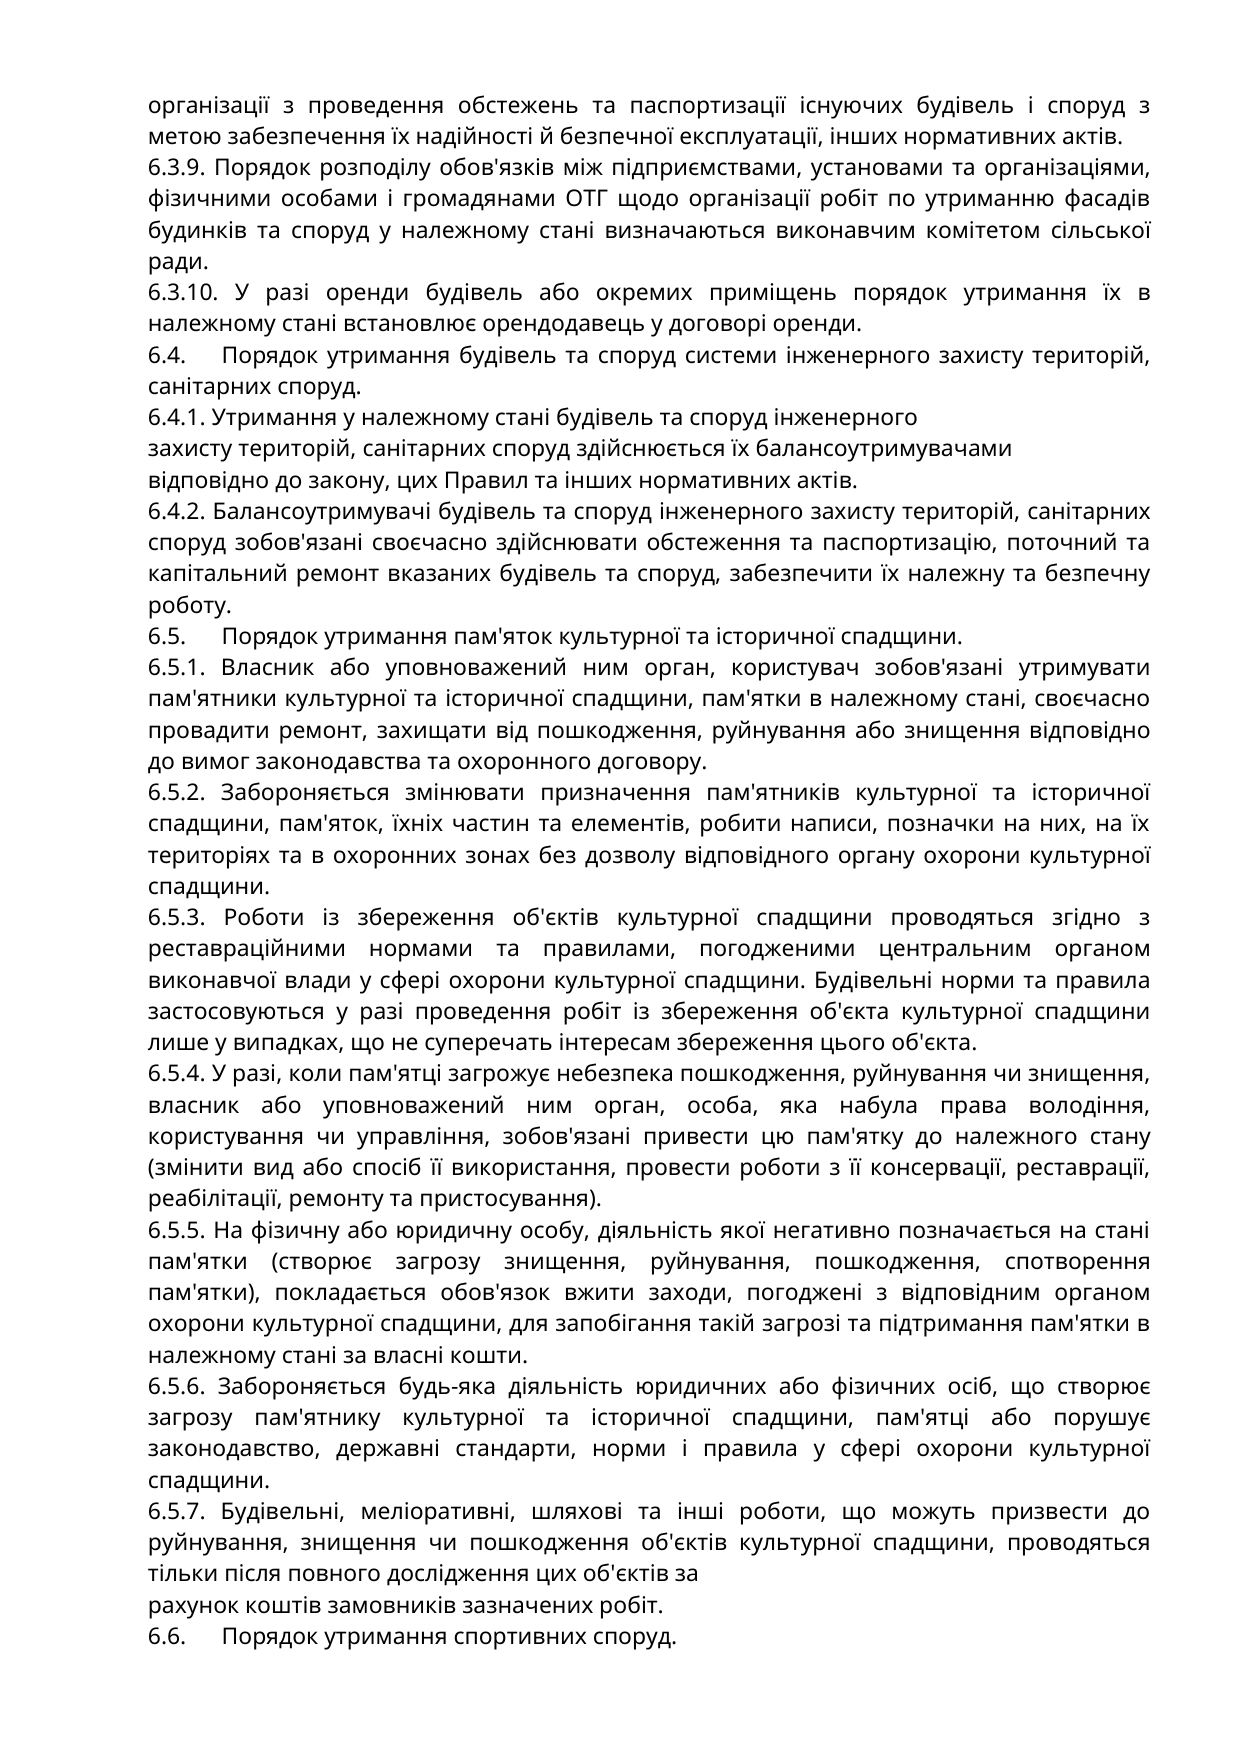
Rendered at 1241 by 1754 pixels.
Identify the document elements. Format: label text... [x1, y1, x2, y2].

text 6.5.3. Роботи із збереження об'єктів культурної спадщини проводяться згідно з реставраційними нормами та правилами, погодженими центральним органом виконавчої влади у сфері охорони культурної спадщини. Будівельні норми та правила застосовуються у разі проведення робіт із збереження об'єкта культурної спадщини лише у випадках, що не суперечать інтересам збереження цього об'єкта. [148, 901, 1152, 1057]
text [148, 88, 1152, 151]
text 6.5. Порядок утримання пам'яток культурної та історичної спадщини. [148, 620, 1152, 651]
text захисту територій, санітарних споруд здійснюється їх балансоутримувачами [148, 432, 1152, 463]
text 6.5.2. Забороняється змінювати призначення пам'ятників культурної та історичної спадщини, пам'яток, їхніх частин та елементів, робити написи, позначки на них, на їх територіях та в охоронних зонах без дозволу відповідного органу охорони культурної спадщини. [148, 776, 1152, 901]
text 6.3.9. Порядок розподілу обов'язків між підприємствами, установами та організаціями, фізичними особами і громадянами ОТГ щодо організації робіт по утриманню фасадів будинків та споруд у належному стані визначаються виконавчим комітетом сільської ради. [148, 151, 1152, 276]
text 6.3.10. У разі оренди будівель або окремих приміщень порядок утримання їх в належному стані встановлює орендодавець у договорі оренди. [148, 276, 1152, 338]
text 6.5.5. На фізичну або юридичну особу, діяльність якої негативно позначається на стані пам'ятки (створює загрозу знищення, руйнування, пошкодження, спотворення пам'ятки), покладається обов'язок вжити заходи, погоджені з відповідним органом охорони культурної спадщини, для запобігання такій загрозі та підтримання пам'ятки в належному стані за власні кошти. [148, 1213, 1152, 1370]
text 6.5.1. Власник або уповноважений ним орган, користувач зобов'язані утримувати пам'ятники культурної та історичної спадщини, пам'ятки в належному стані, своєчасно провадити ремонт, захищати від пошкодження, руйнування або знищення відповідно до вимог законодавства та охоронного договору. [148, 651, 1152, 776]
text 6.4.1. Утримання у належному стані будівель та споруд інженерного [148, 401, 1152, 432]
text 6.6. Порядок утримання спортивних споруд. [148, 1620, 1152, 1651]
text 6.5.6. Забороняється будь-яка діяльність юридичних або фізичних осіб, що створює загрозу пам'ятнику культурної та історичної спадщини, пам'ятці або порушує законодавство, державні стандарти, норми і правила у сфері охорони культурної спадщини. [148, 1370, 1152, 1495]
text відповідно до закону, цих Правил та інших нормативних актів. [148, 463, 1152, 495]
text 6.5.7. Будівельні, меліоративні, шляхові та інші роботи, що можуть призвести до руйнування, знищення чи пошкодження об'єктів культурної спадщини, проводяться тільки після повного дослідження цих об'єктів за [148, 1495, 1152, 1588]
text 6.4.2. Балансоутримувачі будівель та споруд інженерного захисту територій, санітарних споруд зобов'язані своєчасно здійснювати обстеження та паспортизацію, поточний та капітальний ремонт вказаних будівель та споруд, забезпечити їх належну та безпечну роботу. [148, 495, 1152, 620]
text 6.4. Порядок утримання будівель та споруд системи інженерного захисту територій, санітарних споруд. [148, 338, 1152, 401]
text 6.5.4. У разі, коли пам'ятці загрожує небезпека пошкодження, руйнування чи знищення, власник або уповноважений ним орган, особа, яка набула права володіння, користування чи управління, зобов'язані привести цю пам'ятку до належного стану (змінити вид або спосіб її використання, провести роботи з її консервації, реставрації, реабілітації, ремонту та пристосування). [148, 1057, 1152, 1213]
text рахунок коштів замовників зазначених робіт. [148, 1588, 1152, 1620]
